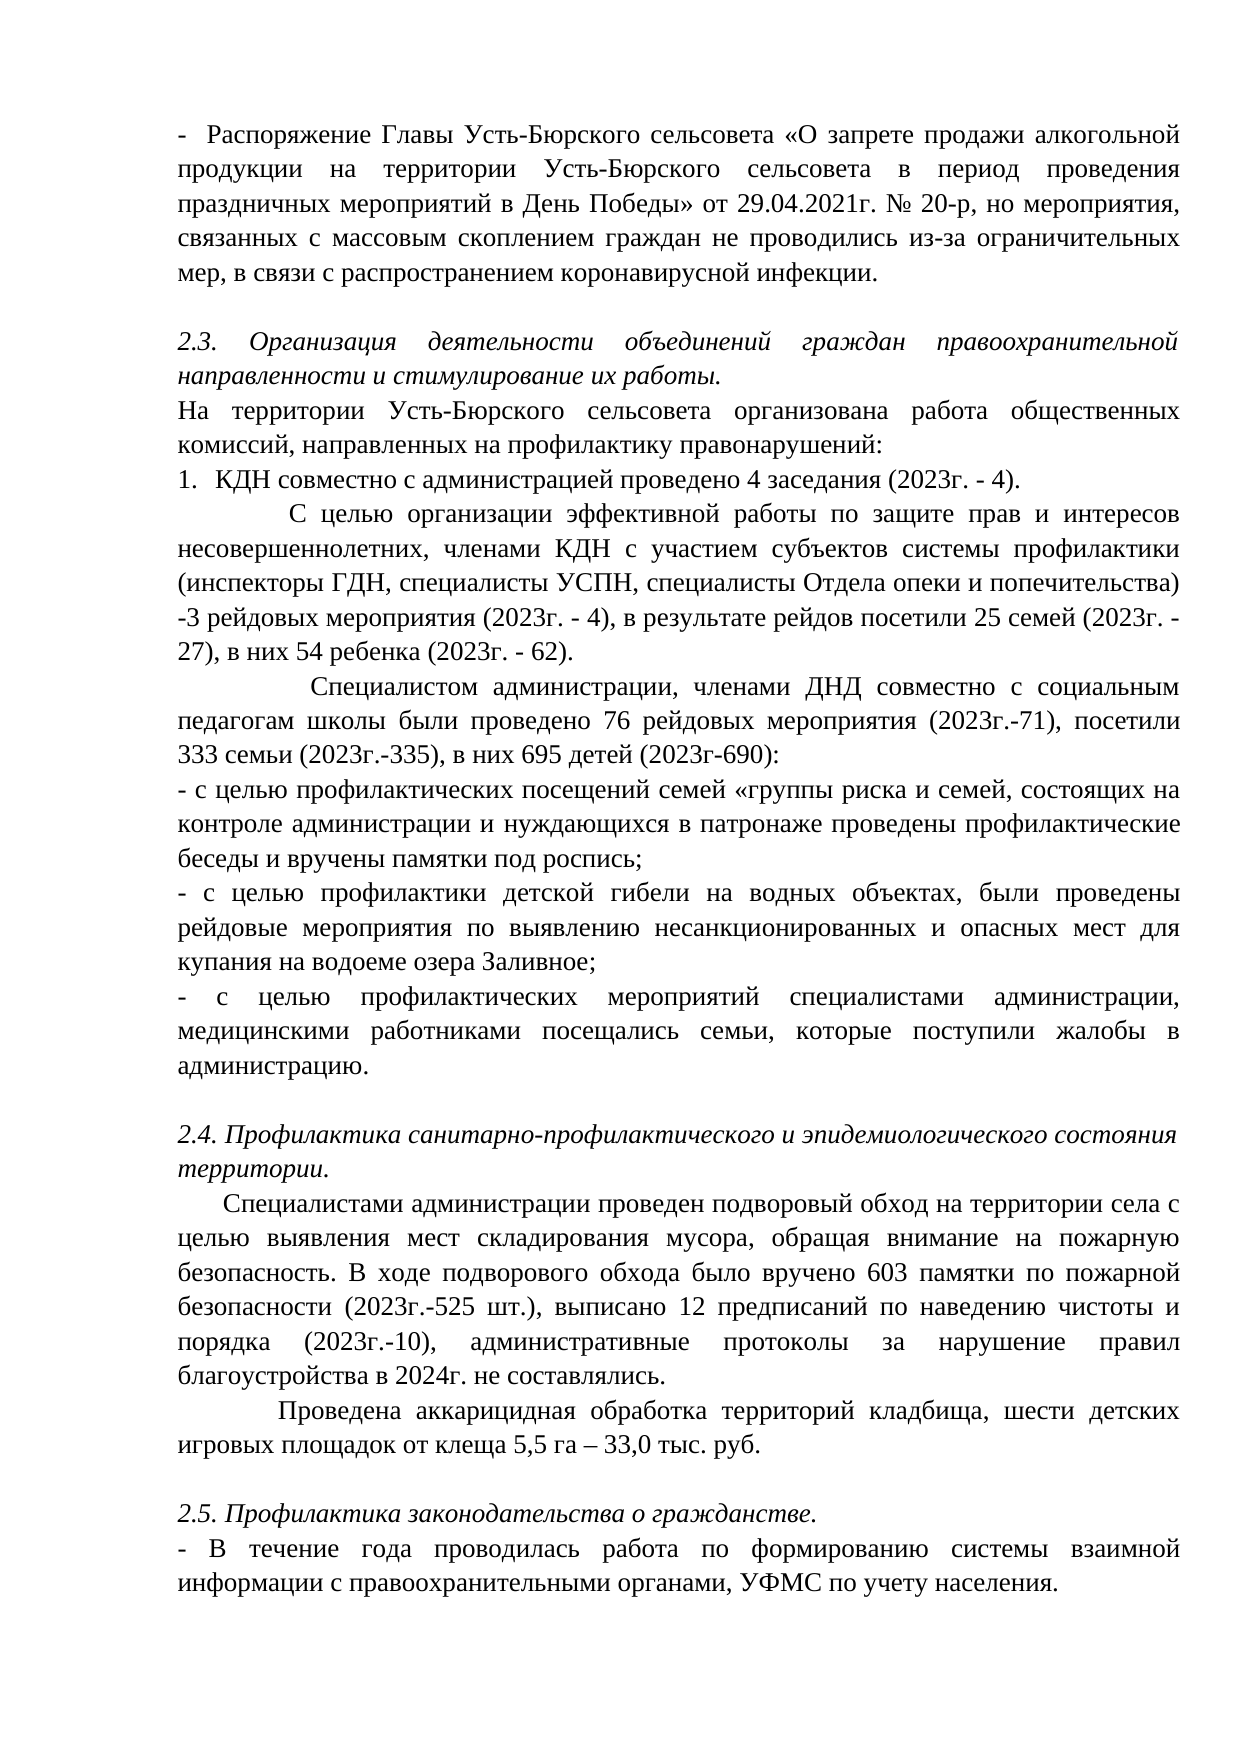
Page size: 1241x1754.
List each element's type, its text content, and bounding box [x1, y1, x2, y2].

text 2.5. Профилактика законодательства о гражданстве. [177, 1497, 1181, 1528]
text На территории Усть-Бюрского сельсовета организована работа общественных комиссий, направленных на профилактику правонарушений: [177, 394, 1181, 459]
text - Распоряжение Главы Усть-Бюрского сельсовета «О запрете продажи алкогольной продукции на территории Усть-Бюрского сельсовета в период проведения праздничных мероприятий в День Победы» от 29.04.2021г. № 20-р, но мероприятия, связанных с массовым скоплением граждан не проводились из-за ограничительных мер, в связи с распространением коронавирусной инфекции. [177, 118, 1181, 287]
text - с целью профилактических мероприятий специалистами администрации, медицинскими работниками посещались семьи, которые поступили жалобы в администрацию. [177, 980, 1181, 1080]
list КДН совместно с администрацией проведено 4 заседания (2023г. - 4). [177, 463, 1181, 494]
text - с целью профилактики детской гибели на водных объектах, были проведены рейдовые мероприятия по выявлению несанкционированных и опасных мест для купания на водоеме озера Заливное; [177, 877, 1181, 977]
text - с целью профилактических посещений семей «группы риска и семей, состоящих на контроле администрации и нуждающихся в патронаже проведены профилактические беседы и вручены памятки под роспись; [177, 773, 1181, 873]
text Проведена аккарицидная обработка территорий кладбища, шести детских игровых площадок от клеща – 33,0 тыс. руб. [177, 1394, 1181, 1459]
text - В течение года проводилась работа по формированию системы взаимной информации с правоохранительными органами, УФМС по учету населения. [177, 1532, 1181, 1597]
text 2.4. Профилактика санитарно-профилактического и эпидемиологического состояния территории. [177, 1118, 1181, 1183]
text Специалистами администрации проведен подворовый обход на территории села с целью выявления мест складирования мусора, обращая внимание на пожарную безопасность. В ходе подворового обхода было вручено 603 памятки по пожарной безопасности (2023г.-525 шт.), выписано 12 предписаний по наведению чистоты и порядка (2023г.-10), административные протоколы за нарушение правил благоустройства в 2024г. не составлялись. [177, 1187, 1181, 1390]
text Специалистом администрации, членами ДНД совместно с социальным педагогам школы были проведено 76 рейдовых мероприятия (2023г.-71), посетили 333 семьи (2023г.-335), в них 695 детей (2023г-690): [177, 670, 1181, 770]
text С целью организации эффективной работы по защите прав и интересов несовершеннолетних, членами КДН с участием субъектов системы профилактики (инспекторы ГДН, специалисты УСПН, специалисты Отдела опеки и попечительства) -3 рейдовых мероприятия (2023г. - 4), в результате рейдов посетили 25 семей (2023г. - 27), в них 54 ребенка (2023г. - 62). [177, 497, 1181, 666]
text 2.3. Организация деятельности объединений граждан правоохранительной направленности и стимулирование их работы. [177, 325, 1181, 391]
